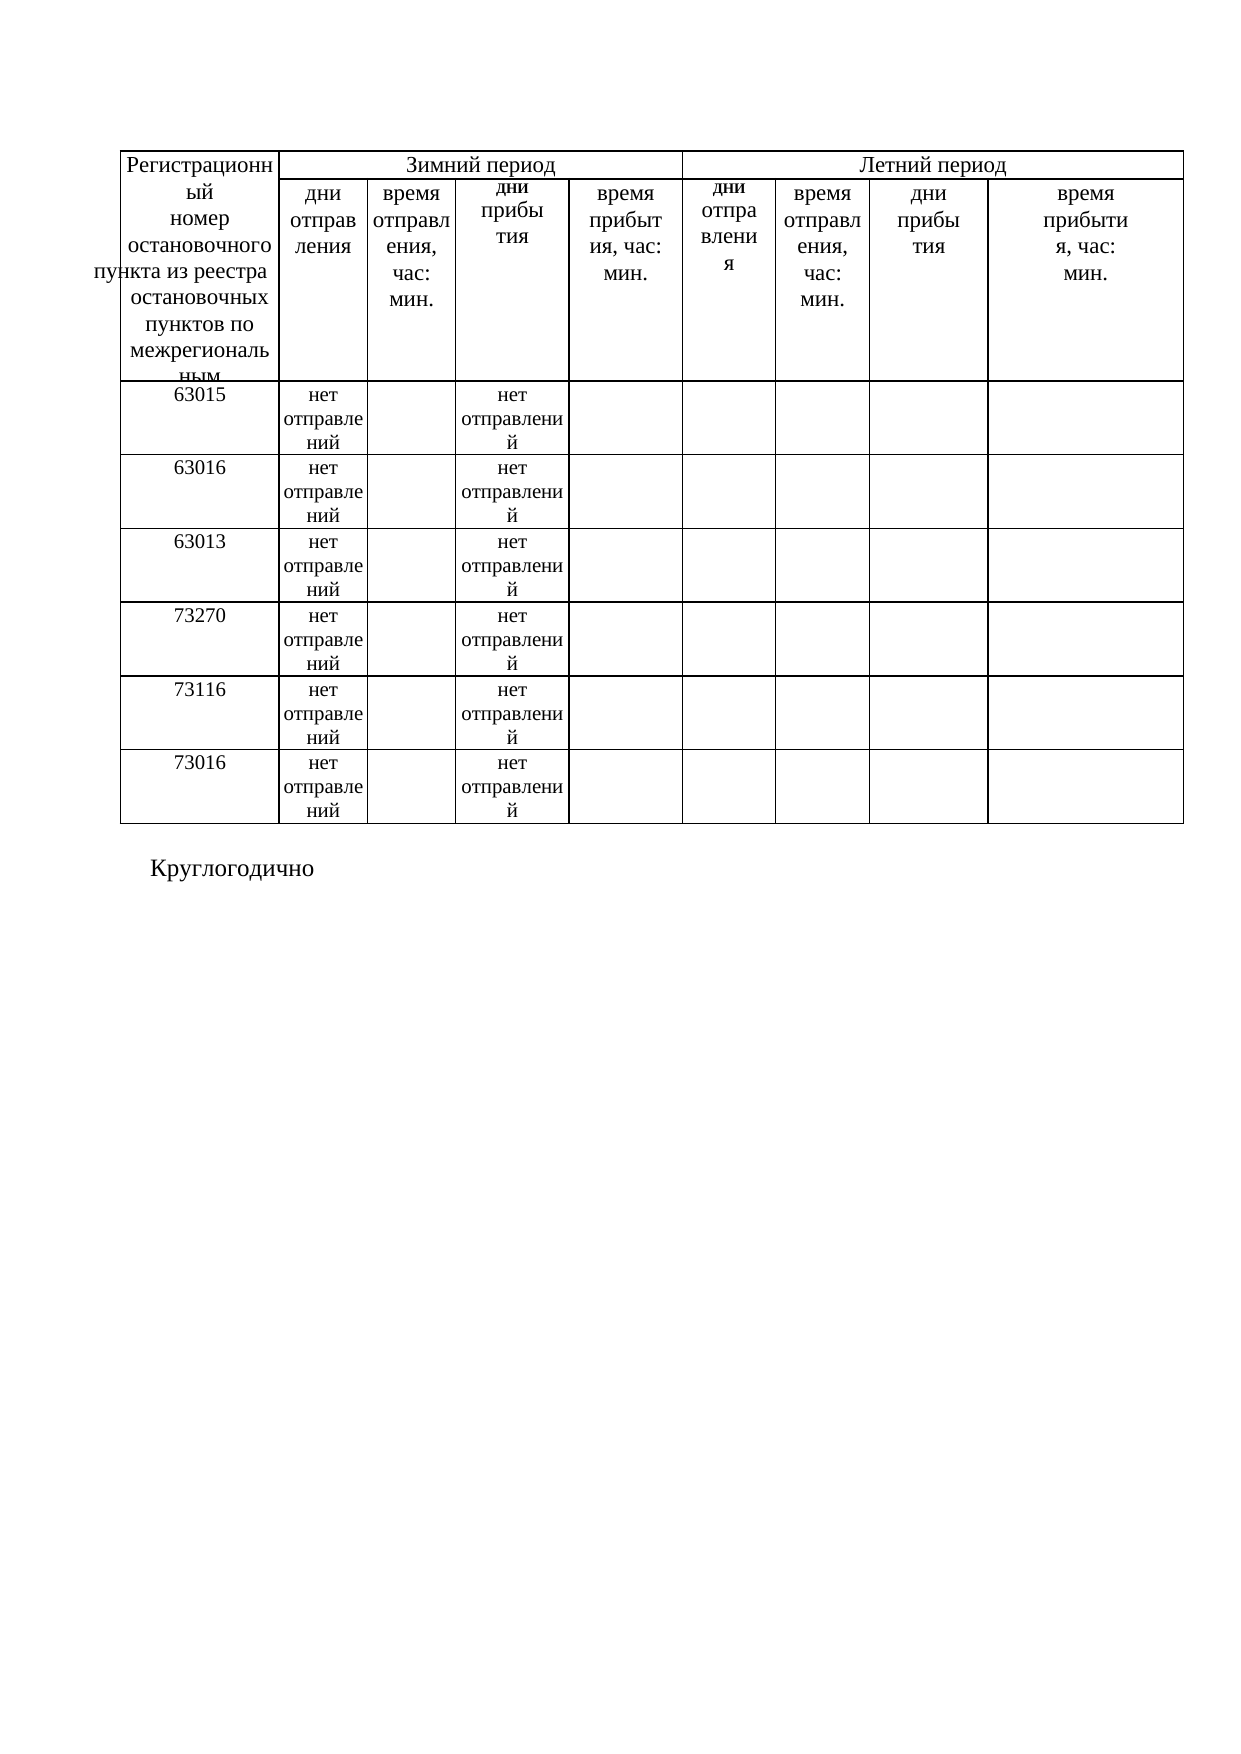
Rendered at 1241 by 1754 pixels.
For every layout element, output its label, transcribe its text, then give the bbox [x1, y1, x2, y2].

table_cell [989, 750, 1183, 822]
table_cell нет отправлений [280, 677, 367, 749]
table_cell ДНИ отпра влени я [683, 180, 775, 380]
table_cell 63016 [121, 455, 278, 527]
table_cell нет отправлений [456, 603, 568, 675]
table_cell [989, 382, 1183, 454]
table_cell 73116 [121, 677, 278, 749]
table_cell нет отправлений [280, 455, 367, 527]
table_cell [683, 750, 775, 822]
table_cell [368, 382, 455, 454]
table_cell [870, 529, 987, 601]
table_cell [368, 603, 455, 675]
table_cell 63015 [121, 382, 278, 454]
table_cell [776, 603, 869, 675]
table_cell [776, 750, 869, 822]
table_cell [989, 603, 1183, 675]
table_cell [683, 603, 775, 675]
table_cell время отправл ения, час: мин. [368, 180, 455, 380]
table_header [121, 152, 278, 380]
table_cell [683, 382, 775, 454]
table_cell [870, 455, 987, 527]
table_cell нет отправлений [456, 529, 568, 601]
table_cell [776, 529, 869, 601]
table_cell [683, 529, 775, 601]
table_cell [570, 529, 682, 601]
table_cell [989, 677, 1183, 749]
table_cell нет отправлений [280, 603, 367, 675]
table_cell 63013 [121, 529, 278, 601]
table_cell нет отправлений [456, 750, 568, 822]
table_cell [870, 382, 987, 454]
table_cell дни прибы тия [870, 180, 987, 380]
table_cell [683, 455, 775, 527]
table_cell [870, 677, 987, 749]
table_cell [870, 750, 987, 822]
table_cell [870, 603, 987, 675]
table_cell [776, 455, 869, 527]
table_cell 73016 [121, 750, 278, 822]
table_cell 73270 [121, 603, 278, 675]
table_cell время прибыти я, час: мин. [989, 180, 1183, 380]
table_cell [776, 382, 869, 454]
table_cell [989, 529, 1183, 601]
table_cell нет отправлений [456, 455, 568, 527]
table_cell дни отправ ления [280, 180, 367, 380]
table_cell ДНИ прибы тия [456, 180, 568, 380]
text Круглогодично [150, 853, 1090, 882]
table_header Зимний период [280, 152, 682, 178]
table_cell [683, 677, 775, 749]
table_cell нет отправлений [280, 750, 367, 822]
table_cell нет отправлений [456, 382, 568, 454]
table_cell [368, 677, 455, 749]
table_cell нет отправлений [280, 382, 367, 454]
table_cell [570, 603, 682, 675]
table_cell [368, 750, 455, 822]
table_cell [570, 455, 682, 527]
table_cell [570, 382, 682, 454]
table_cell [570, 677, 682, 749]
table_cell [368, 455, 455, 527]
table_cell [989, 455, 1183, 527]
table_cell нет отправлений [456, 677, 568, 749]
table_header Летний период [683, 152, 1183, 178]
table_cell [776, 677, 869, 749]
table_cell время прибыт ия, час: мин. [570, 180, 682, 380]
table_cell [368, 529, 455, 601]
table_cell [570, 750, 682, 822]
table_cell время отправл ения, час: мин. [776, 180, 869, 380]
table_cell нет отправлений [280, 529, 367, 601]
